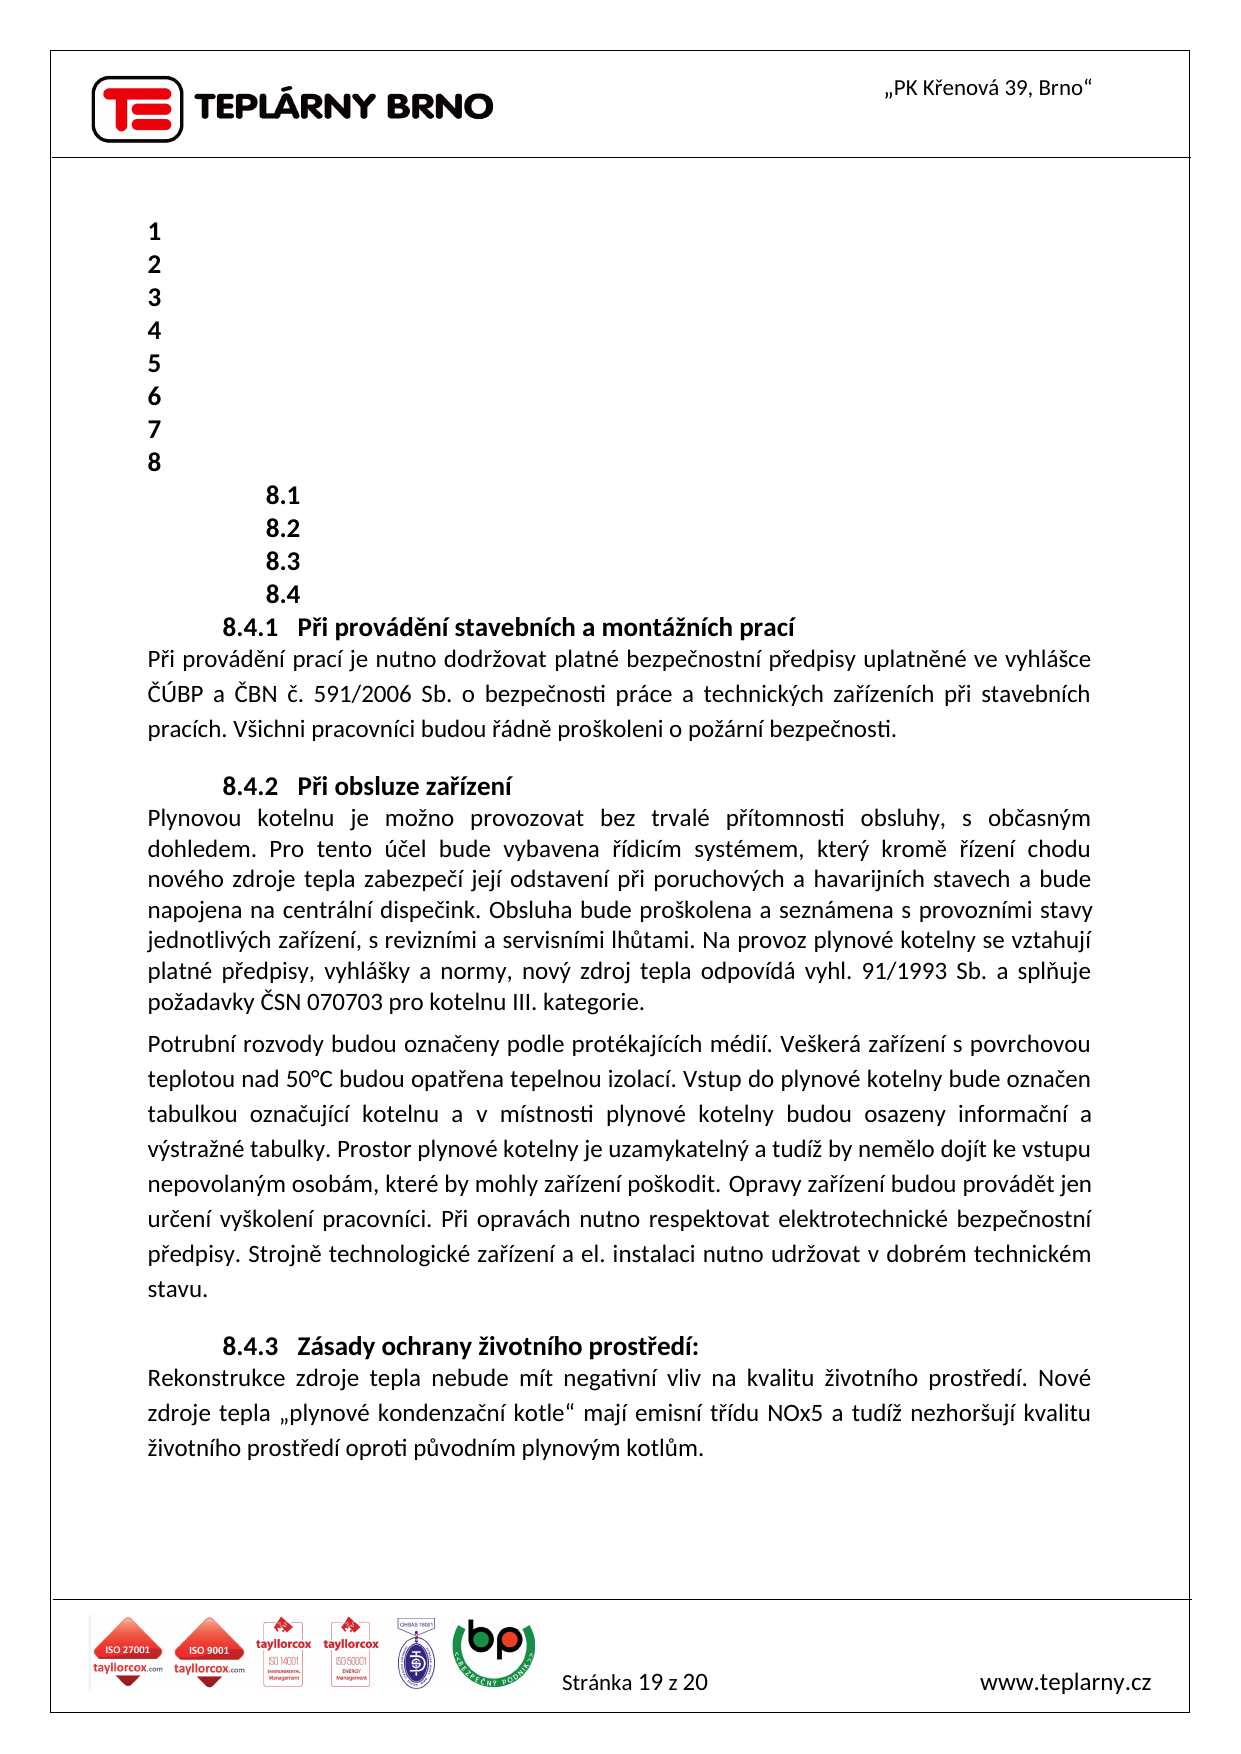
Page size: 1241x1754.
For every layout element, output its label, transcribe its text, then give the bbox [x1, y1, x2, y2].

picture [89, 73, 497, 145]
text Potrubní rozvody budou označeny podle protékajících médií. Veškerá zařízení s povrchovou teplotou nad 50°C budou opatřena tepelnou izolací. Vstup do plynové kotelny bude označen tabulkou označující kotelnu a v místnosti plynové kotelny budou osazeny informační a výstražné tabulky. Prostor plynové kotelny je uzamykatelný a tudíž by nemělo dojít ke vstupu nepovolaným osobám, které by mohly zařízení poškodit. Opravy zařízení budou provádět jen určení vyškolení pracovníci. Při opravách nutno respektovat elektrotechnické bezpečnostní předpisy. Strojně technologické zařízení a el. instalaci nutno udržovat v dobrém technickém stavu. [147, 1029, 1093, 1304]
text Rekonstrukce zdroje tepla nebude mít negativní vliv na kvalitu životního prostředí. Nové zdroje tepla „plynové kondenzační kotle“ mají emisní třídu NOx5 a tudíž nezhoršují kvalitu životního prostředí oproti původním plynovým kotlům. [147, 1362, 1093, 1463]
subtitle Při obsluze zařízení [222, 769, 1093, 802]
subtitle Při provádění stavebních a montážních prací [222, 611, 1093, 644]
text Plynovou kotelnu je možno provozovat bez trvalé přítomnosti obsluhy, s občasným dohledem. Pro tento účel bude vybavena řídicím systémem, který kromě řízení chodu nového zdroje tepla zabezpečí její odstavení při poruchových a havarijních stavech a bude napojena na centrální dispečink. Obsluha bude proškolena a seznámena s provozními stavy jednotlivých zařízení, s revizními a servisními lhůtami. Na provoz plynové kotelny se vztahují platné předpisy, vyhlášky a normy, nový zdroj tepla odpovídá vyhl. 91/1993 Sb. a splňuje požadavky ČSN 070703 pro kotelnu III. kategorie. [147, 802, 1093, 1016]
text Při provádění prací je nutno dodržovat platné bezpečnostní předpisy uplatněné ve vyhlášce ČÚBP a ČBN č. 591/2006 Sb. o bezpečnosti práce a technických zařízeních při stavebních pracích. Všichni pracovníci budou řádně proškoleni o požární bezpečnosti. [147, 644, 1093, 744]
subtitle Zásady ochrany životního prostředí: [222, 1329, 1093, 1362]
